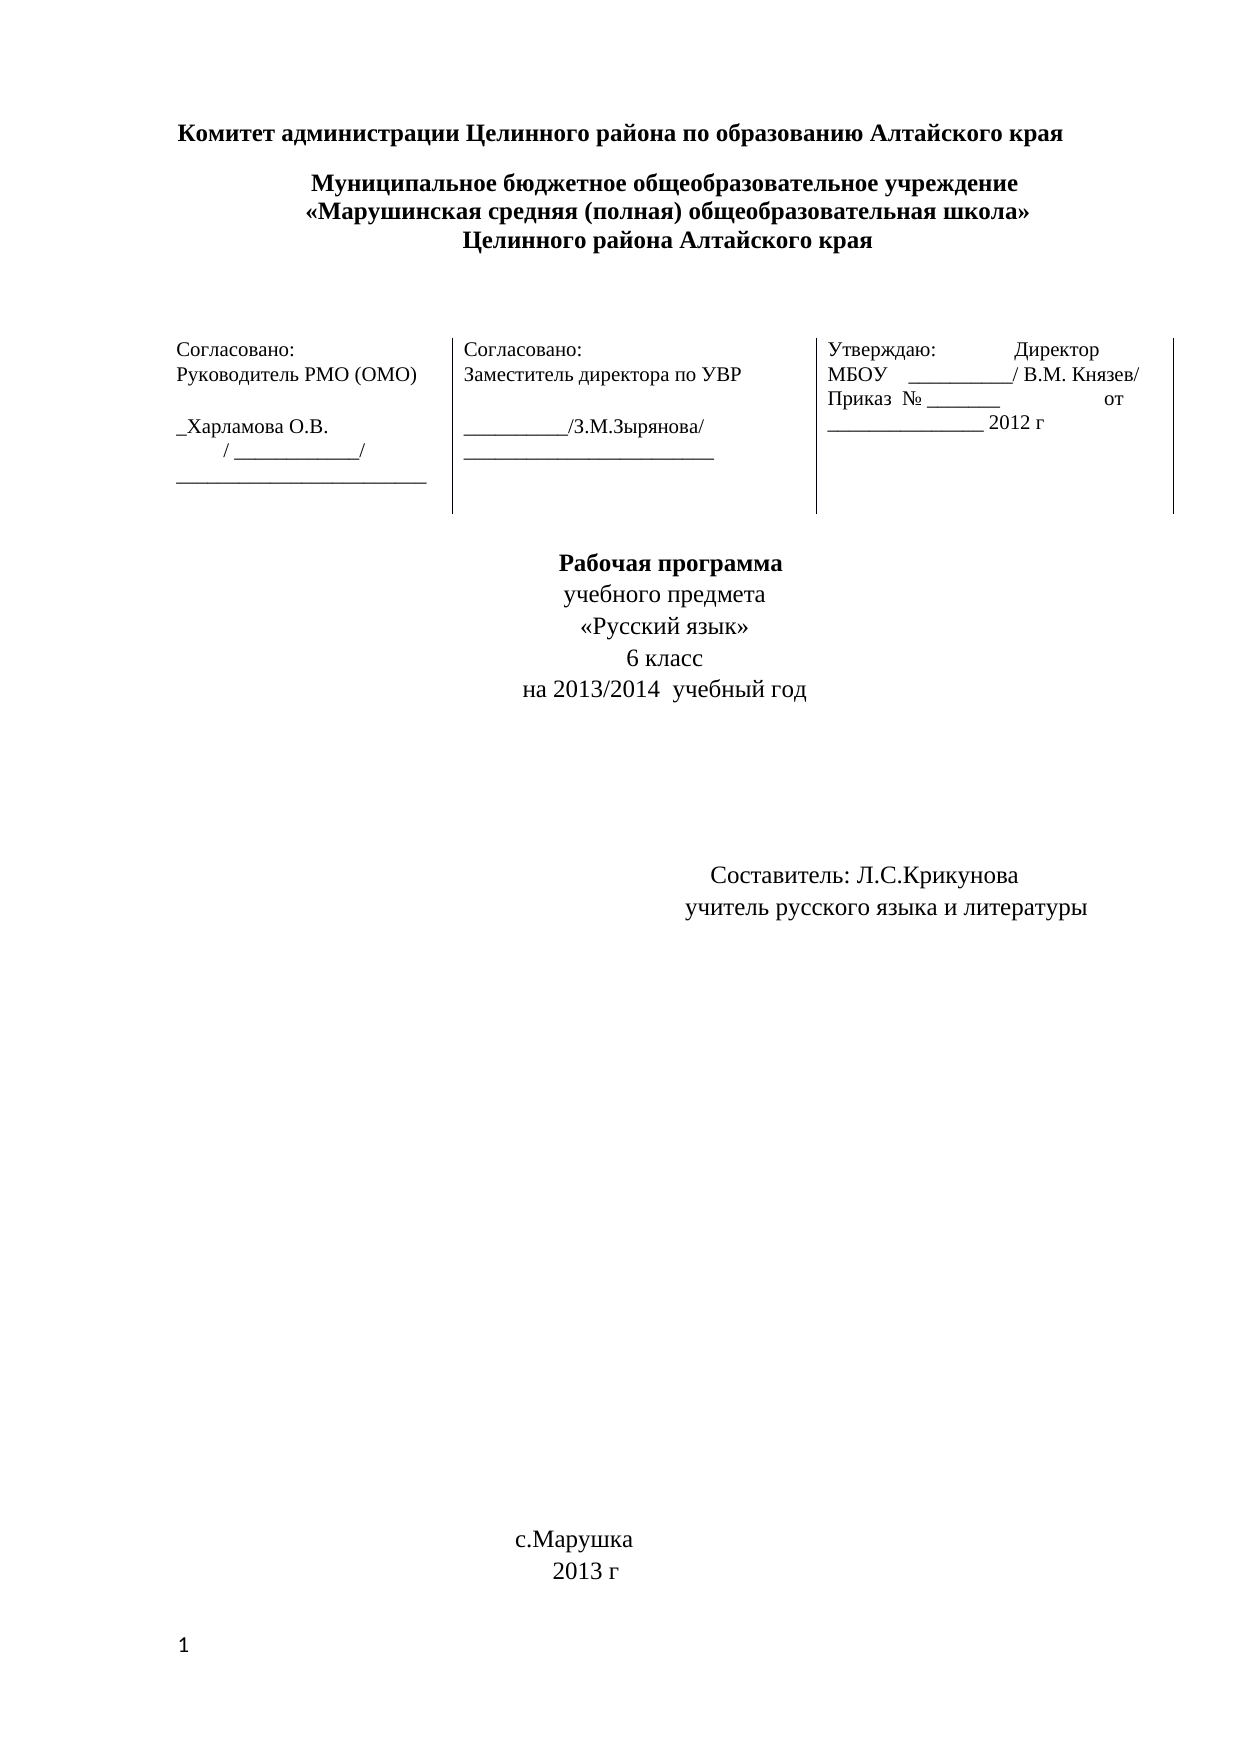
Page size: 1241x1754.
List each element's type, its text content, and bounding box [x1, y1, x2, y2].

text Составитель: Л.С.Крикунова [177, 861, 1152, 889]
text «Марушинская средняя (полная) общеобразовательная школа» [177, 196, 1152, 225]
text Комитет администрации Целинного района по образованию Алтайского края [177, 118, 1152, 147]
text «Русский язык» [177, 611, 1152, 640]
text Рабочая программа [177, 548, 1152, 576]
table_header Согласовано: Руководитель РМО (ОМО) _Харламова О.В. / ____________/ ________________________ [165, 338, 452, 514]
text 2013 г [177, 1556, 1152, 1584]
table_header Утверждаю: Директор МБОУ __________/ В.М. Князев/ Приказ № _______ от _______________ 2012 г [817, 338, 1173, 514]
table_header Согласовано: Заместитель директора по УВР __________/З.М.Зырянова/ ________________________ [453, 338, 816, 514]
text с.Марушка [177, 1524, 1152, 1553]
text 6 класс [177, 643, 1152, 671]
text Целинного района Алтайского края [177, 225, 1152, 254]
text Муниципальное бюджетное общеобразовательное учреждение [177, 168, 1152, 196]
text учебного предмета [177, 579, 1152, 608]
text учитель русского языка и литературы [177, 892, 1152, 921]
text на 2013/2014 учебный год [177, 674, 1152, 703]
